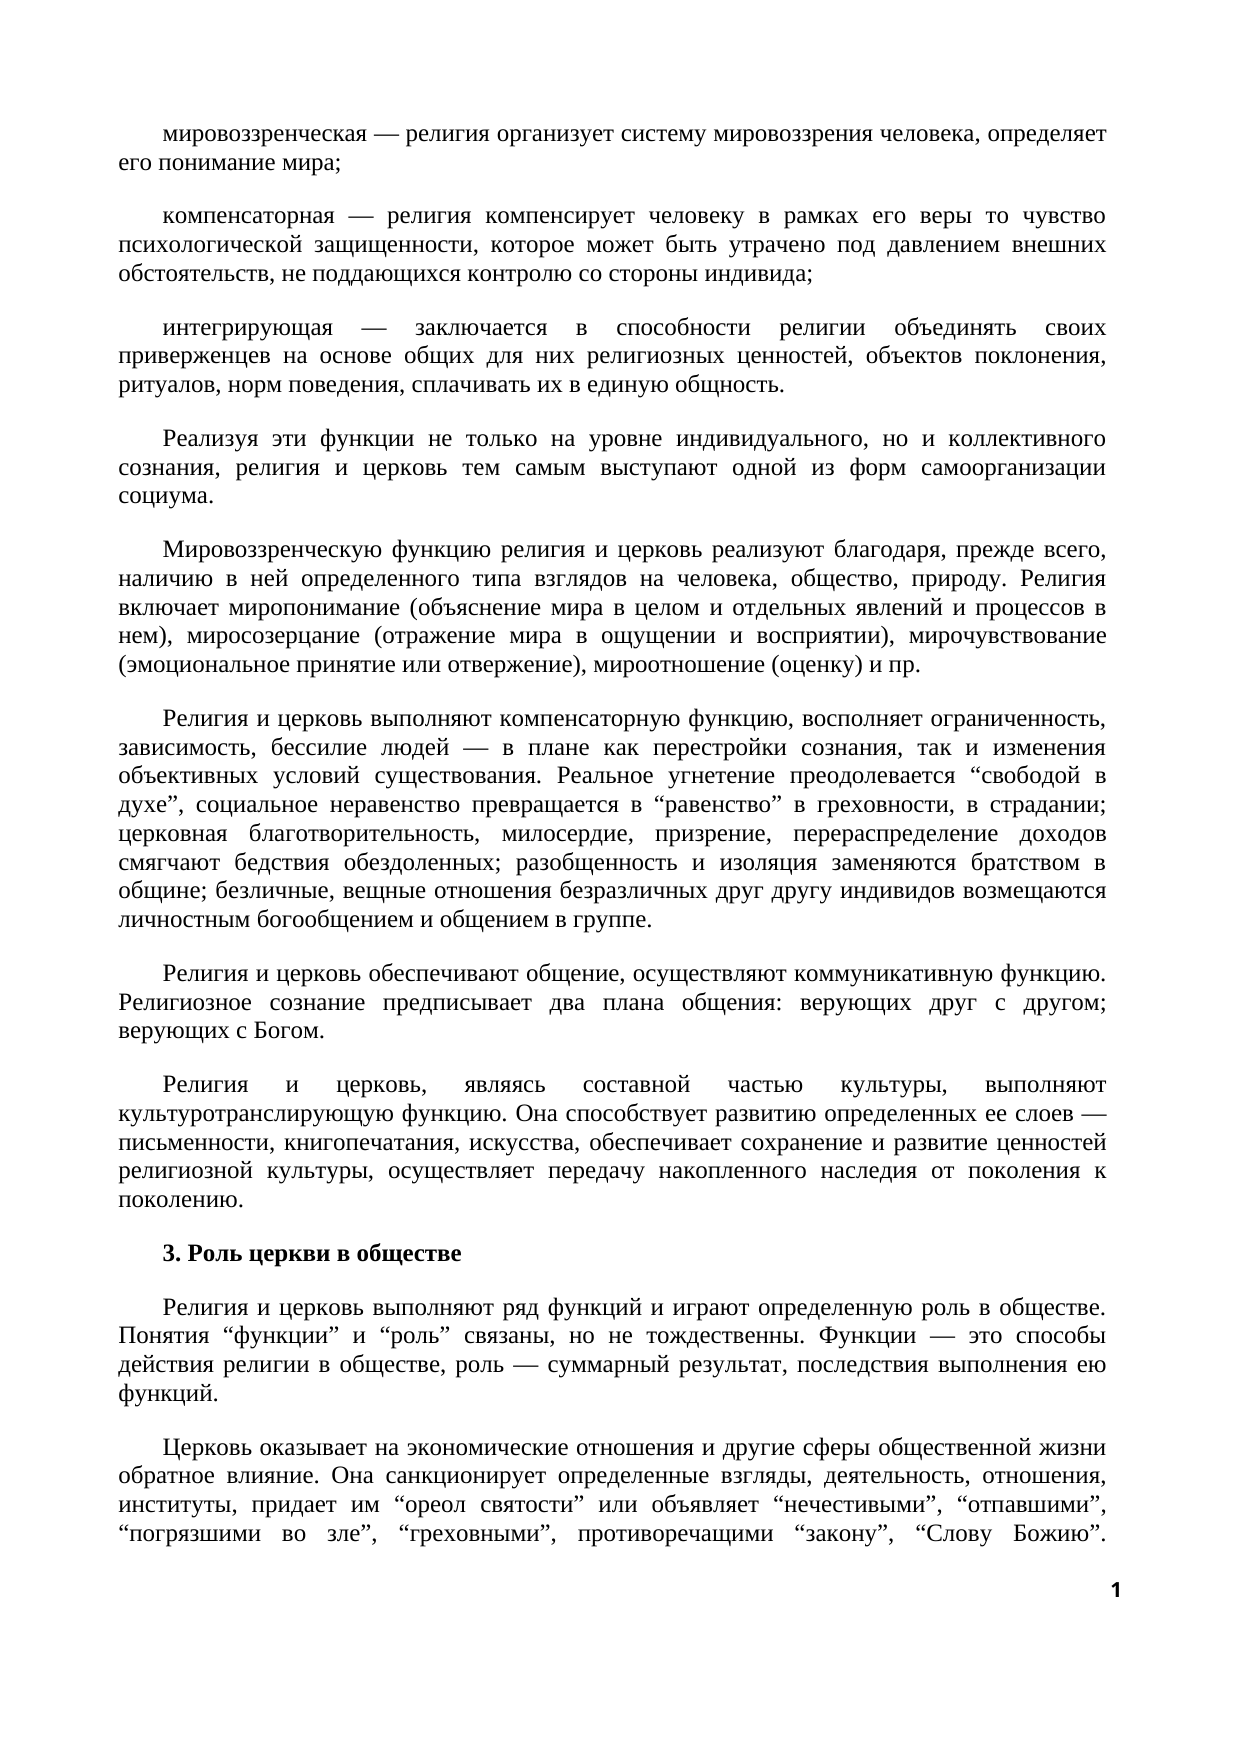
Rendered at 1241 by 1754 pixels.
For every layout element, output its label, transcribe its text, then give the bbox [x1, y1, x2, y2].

text Мировоззренческую функцию религия и церковь реализуют благодаря, прежде всего, наличию в ней определенного типа взглядов на человека, общество, природу. Религия включает миропонимание (объяснение мира в целом и отдельных явлений и процессов в нем), миросозерцание (отражение мира в ощущении и восприятии), мирочувствование (эмоциональное принятие или отвержение), мироотношение (оценку) и пр. [118, 534, 1107, 678]
text 3. Роль церкви в обществе [118, 1238, 1107, 1267]
text Реализуя эти функции не только на уровне индивидуального, но и коллективного сознания, религия и церковь тем самым выступают одной из форм самоорганизации социума. [118, 423, 1107, 509]
text компенсаторная — религия компенсирует человеку в рамках его веры то чувство психологической защищенности, которое может быть утрачено под давлением внешних обстоятельств, не поддающихся контролю со стороны индивида; [118, 201, 1107, 287]
text мировоззренческая — религия организует систему мировоззрения человека, определяет его понимание мира; [118, 118, 1107, 176]
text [118, 1432, 1107, 1547]
text Религия и церковь обеспечивают общение, осуществляют коммуникативную функцию. Религиозное сознание предписывает два плана общения: верующих друг с другом; верующих с Богом. [118, 958, 1107, 1044]
text интегрирующая — заключается в способности религии объединять своих приверженцев на основе общих для них религиозных ценностей, объектов поклонения, ритуалов, норм поведения, сплачивать их в единую общность. [118, 312, 1107, 398]
text Религия и церковь выполняют ряд функций и играют определенную роль в обществе. Понятия “функции” и “роль” связаны, но не тождественны. Функции — это способы действия религии в обществе, роль — суммарный результат, последствия выполнения ею функций. [118, 1292, 1107, 1407]
text Религия и церковь выполняют компенсаторную функцию, восполняет ограниченность, зависимость, бессилие людей — в плане как перестройки сознания, так и изменения объективных условий существования. Реальное угнетение преодолевается “свободой в духе”, социальное неравенство превращается в “равенство” в греховности, в страдании; церковная благотворительность, милосердие, призрение, перераспределение доходов смягчают бедствия обездоленных; разобщенность и изоляция заменяются братством в общине; безличные, вещные отношения безразличных друг другу индивидов возмещаются личностным богообщением и общением в группе. [118, 703, 1107, 933]
text Религия и церковь, являясь составной частью культуры, выполняют культуротранслирующую функцию. Она способствует развитию определенных ее слоев — письменности, книгопечатания, искусства, обеспечивает сохранение и развитие ценностей религиозной культуры, осуществляет передачу накопленного наследия от поколения к поколению. [118, 1069, 1107, 1213]
